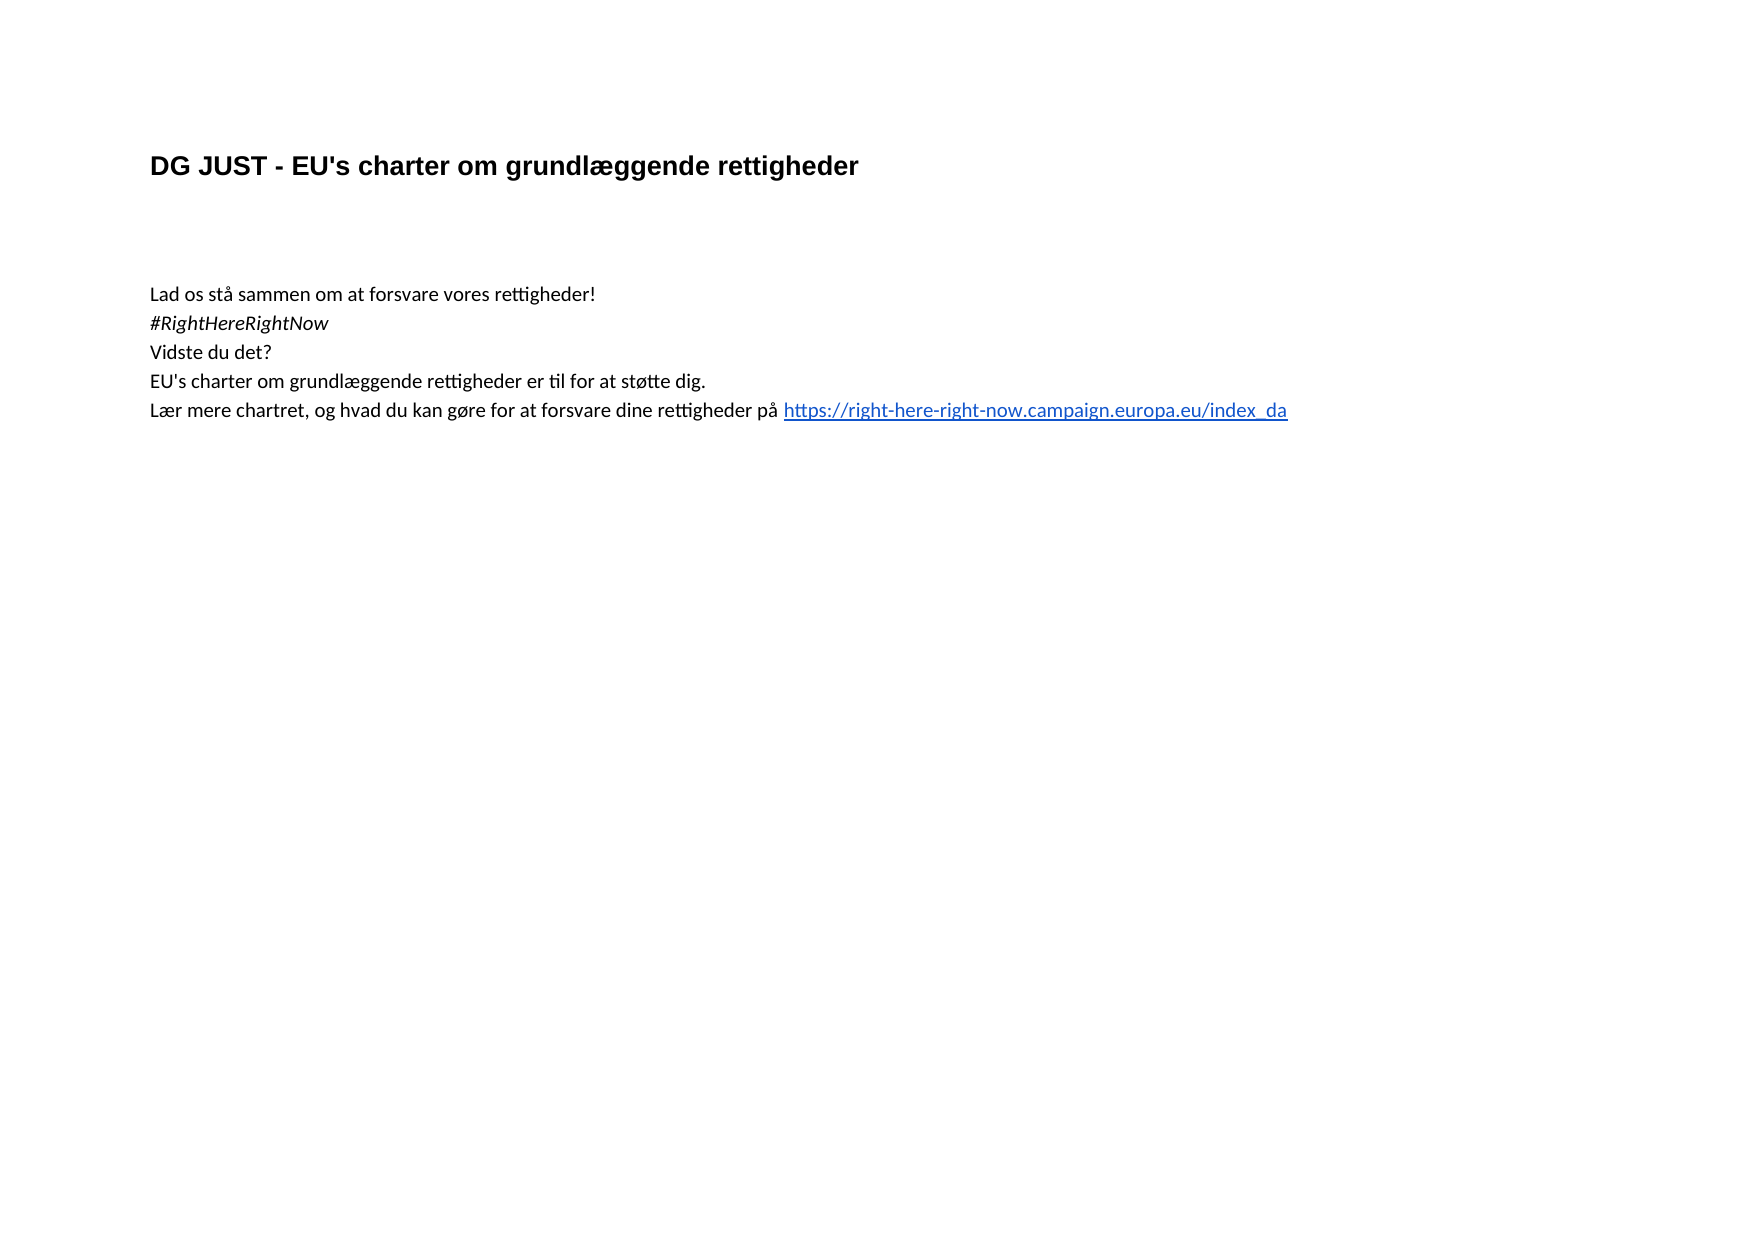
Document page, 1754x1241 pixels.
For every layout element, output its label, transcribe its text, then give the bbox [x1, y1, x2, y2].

text Lær mere chartret, og hvad du kan gøre for at forsvare dine rettigheder på https://right-here-right-now.campaign.europa.eu/index_da [150, 398, 1604, 423]
text Lad os stå sammen om at forsvare vores rettigheder! [150, 281, 1604, 306]
text #RightHereRightNow [150, 310, 1604, 336]
text EU's charter om grundlæggende rettigheder er til for at støtte dig. [150, 368, 1604, 394]
text DG JUST - EU's charter om grundlæggende rettigheder [150, 150, 1604, 181]
text Vidste du det? [150, 339, 1604, 365]
